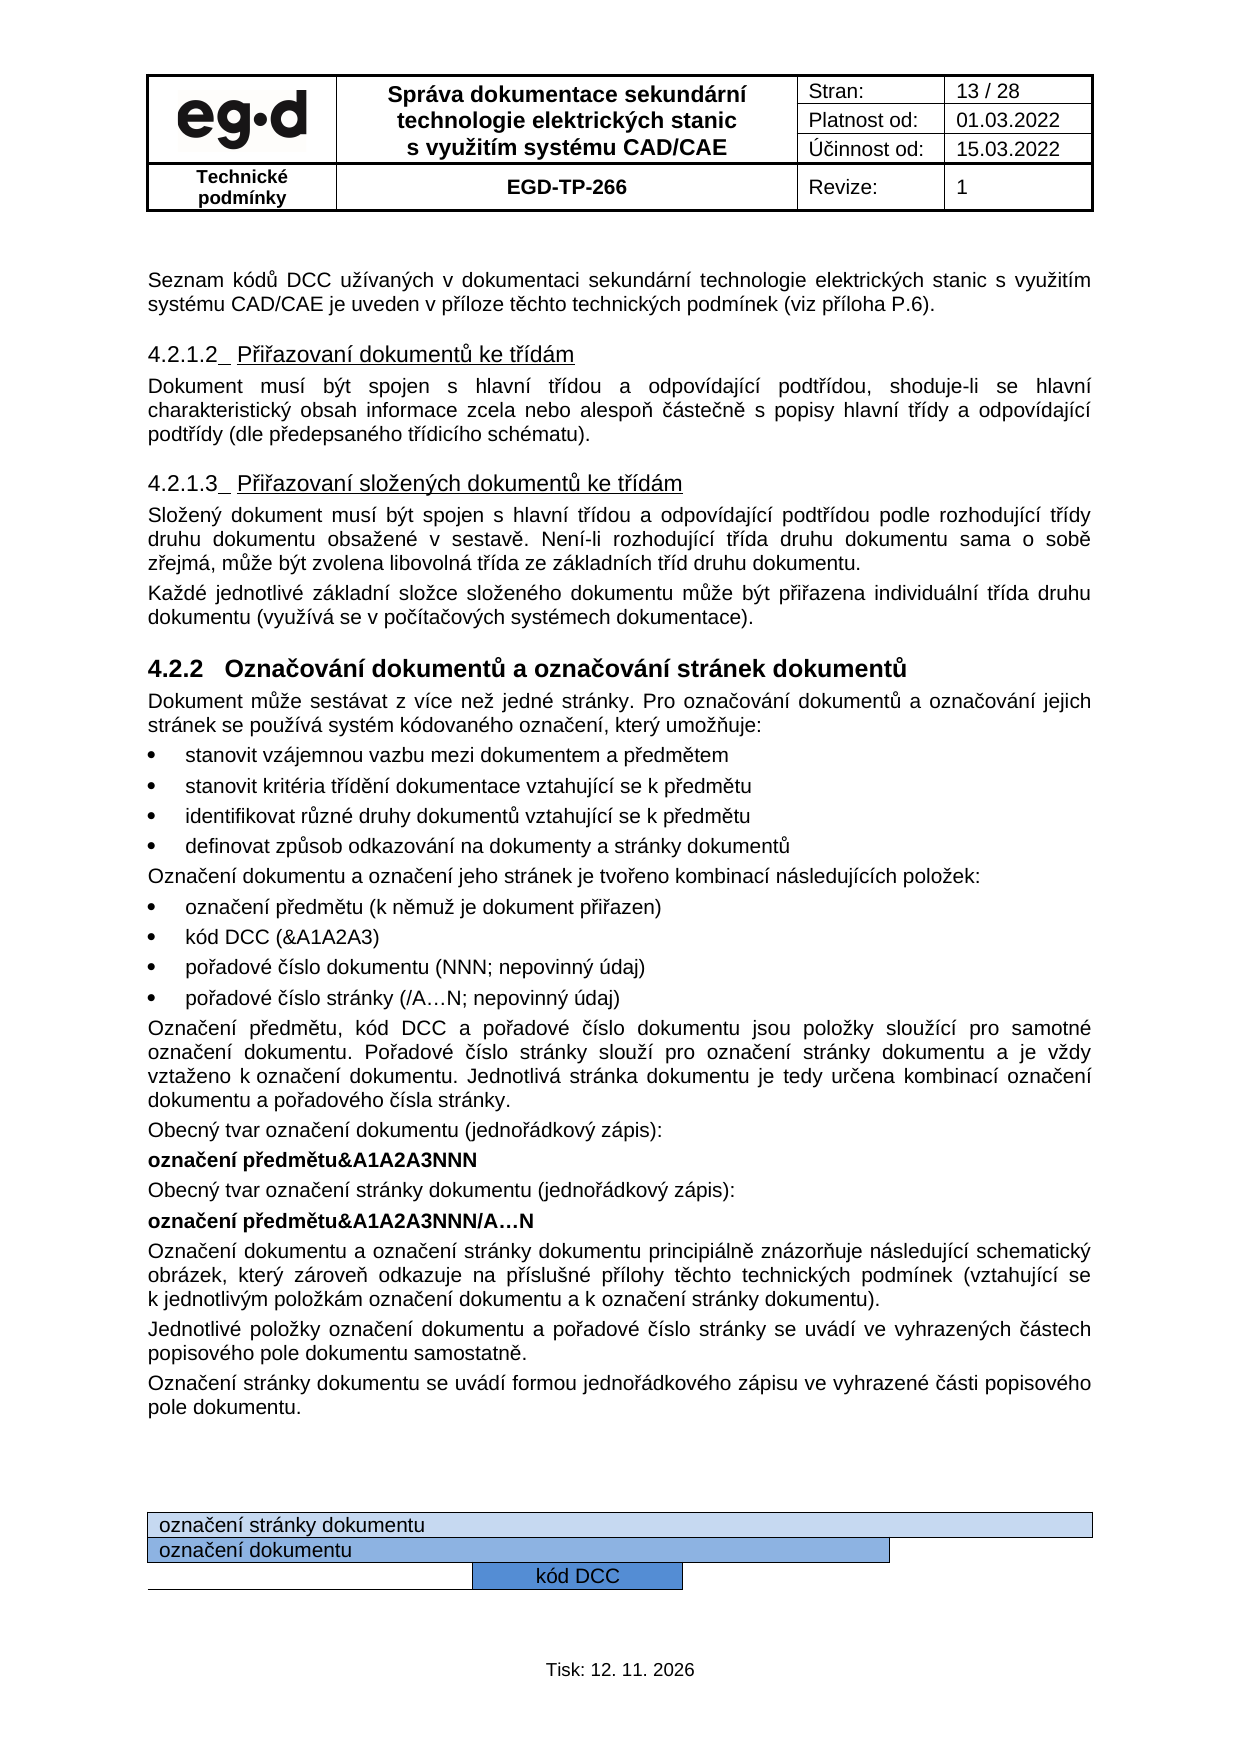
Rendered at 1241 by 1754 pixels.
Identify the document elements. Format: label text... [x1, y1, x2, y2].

text kód DCC (&A1A2A3) [148, 925, 1092, 949]
text Označení stránky dokumentu se uvádí formou jednořádkového zápisu ve vyhrazené části popisového pole dokumentu. [148, 1371, 1092, 1419]
text pořadové číslo dokumentu (NNN; nepovinný údaj) [148, 955, 1092, 979]
text označení předmětu&A1A2A3NNN/A…N [148, 1208, 1092, 1232]
text Obecný tvar označení dokumentu (jednořádkový zápis): [148, 1118, 1092, 1142]
text stanovit vzájemnou vazbu mezi dokumentem a předmětem [148, 743, 1092, 767]
text Obecný tvar označení stránky dokumentu (jednořádkový zápis): [148, 1178, 1092, 1202]
text definovat způsob odkazování na dokumenty a stránky dokumentů [148, 834, 1092, 858]
text označení předmětu&A1A2A3NNN [148, 1148, 1092, 1172]
text označení předmětu (k němuž je dokument přiřazen) [148, 894, 1092, 919]
table_cell [148, 1563, 472, 1589]
text pořadové číslo stránky (/A…N; nepovinný údaj) [148, 986, 1092, 1009]
text Dokument může sestávat z více než jedné stránky. Pro označování dokumentů a označování jejich stránek se používá systém kódovaného označení, který umožňuje: [148, 689, 1092, 737]
subtitle Přiřazovaní dokumentů ke třídám [148, 341, 1092, 367]
text Dokument musí být spojen s hlavní třídou a odpovídající podtřídou, shoduje-li se hlavní charakteristický obsah informace zcela nebo alespoň částečně s popisy hlavní třídy a odpovídající podtřídy (dle předepsaného třídicího schématu). [148, 373, 1092, 445]
text Označení dokumentu a označení stránky dokumentu principiálně znázorňuje následující schematický obrázek, který zároveň odkazuje na příslušné přílohy těchto technických podmínek (vztahující se k jednotlivým položkám označení dokumentu a k označení stránky dokumentu). [148, 1239, 1092, 1311]
text identifikovat různé druhy dokumentů vztahující se k předmětu [148, 804, 1092, 828]
text Seznam kódů DCC užívaných v dokumentaci sekundární technologie elektrických stanic s využitím systému CAD/CAE je uveden v příloze těchto technických podmínek (viz příloha P.6). [148, 268, 1092, 316]
table_cell označení dokumentu [148, 1538, 889, 1562]
subtitle Označování dokumentů a označování stránek dokumentů [148, 654, 1092, 683]
table_cell kód DCC [473, 1563, 682, 1589]
text Každé jednotlivé základní složce složeného dokumentu může být přiřazena individuální třída druhu dokumentu (využívá se v počítačových systémech dokumentace). [148, 581, 1092, 629]
subtitle Přiřazovaní složených dokumentů ke třídám [148, 470, 1092, 497]
text stanovit kritéria třídění dokumentace vztahující se k předmětu [148, 773, 1092, 797]
text Označení dokumentu a označení jeho stránek je tvořeno kombinací následujících položek: [148, 864, 1092, 888]
text Označení předmětu, kód DCC a pořadové číslo dokumentu jsou položky sloužící pro samotné označení dokumentu. Pořadové číslo stránky slouží pro označení stránky dokumentu a je vždy vztaženo k označení dokumentu. Jednotlivá stránka dokumentu je tedy určena kombinací označení dokumentu a pořadového čísla stránky. [148, 1016, 1092, 1112]
text Složený dokument musí být spojen s hlavní třídou a odpovídající podtřídou podle rozhodující třídy druhu dokumentu obsažené v sestavě. Není-li rozhodující třída druhu dokumentu sama o sobě zřejmá, může být zvolena libovolná třída ze základních tříd druhu dokumentu. [148, 503, 1092, 575]
text Jednotlivé položky označení dokumentu a pořadové číslo stránky se uvádí ve vyhrazených částech popisového pole dokumentu samostatně. [148, 1317, 1092, 1365]
picture [177, 90, 307, 152]
table_header označení stránky dokumentu [148, 1513, 1092, 1537]
